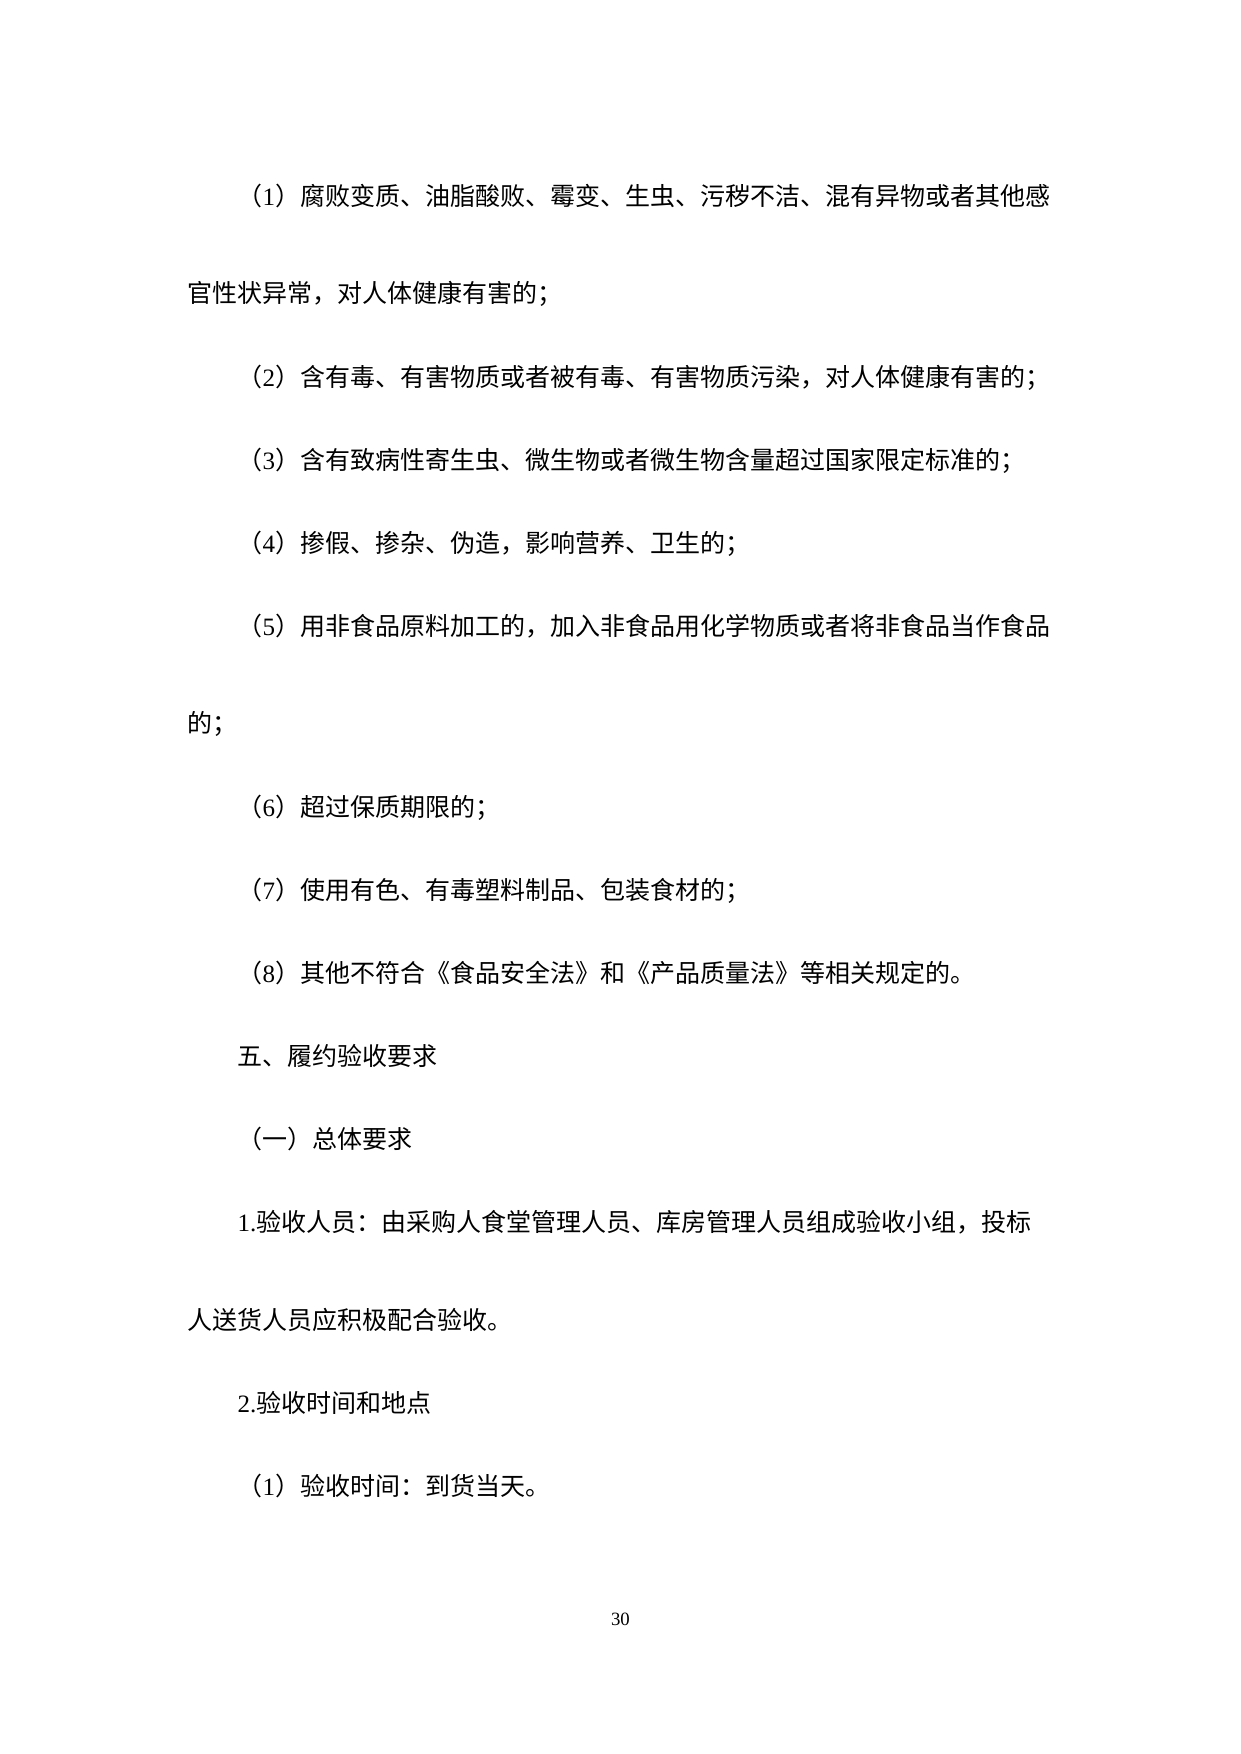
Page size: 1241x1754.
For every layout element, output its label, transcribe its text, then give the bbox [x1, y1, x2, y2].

text （一）总体要求 [187, 1105, 1053, 1170]
text （6）超过保质期限的； [187, 773, 1053, 838]
text （5）用非食品原料加工的，加入非食品用化学物质或者将非食品当作食品的； [187, 592, 1053, 754]
text （1）腐败变质、油脂酸败、霉变、生虫、污秽不洁、混有异物或者其他感官性状异常，对人体健康有害的； [187, 162, 1053, 324]
text 1.验收人员：由采购人食堂管理人员、库房管理人员组成验收小组，投标人送货人员应积极配合验收。 [187, 1188, 1053, 1351]
text 2.验收时间和地点 [187, 1369, 1053, 1434]
text （8）其他不符合《食品安全法》和《产品质量法》等相关规定的。 [187, 939, 1053, 1004]
text （3）含有致病性寄生虫、微生物或者微生物含量超过国家限定标准的； [187, 426, 1053, 491]
text 五、履约验收要求 [187, 1022, 1053, 1087]
text （7）使用有色、有毒塑料制品、包装食材的； [187, 856, 1053, 921]
text （1）验收时间：到货当天。 [187, 1452, 1053, 1517]
text （4）掺假、掺杂、伪造，影响营养、卫生的； [187, 509, 1053, 574]
text （2）含有毒、有害物质或者被有毒、有害物质污染，对人体健康有害的； [187, 343, 1053, 408]
